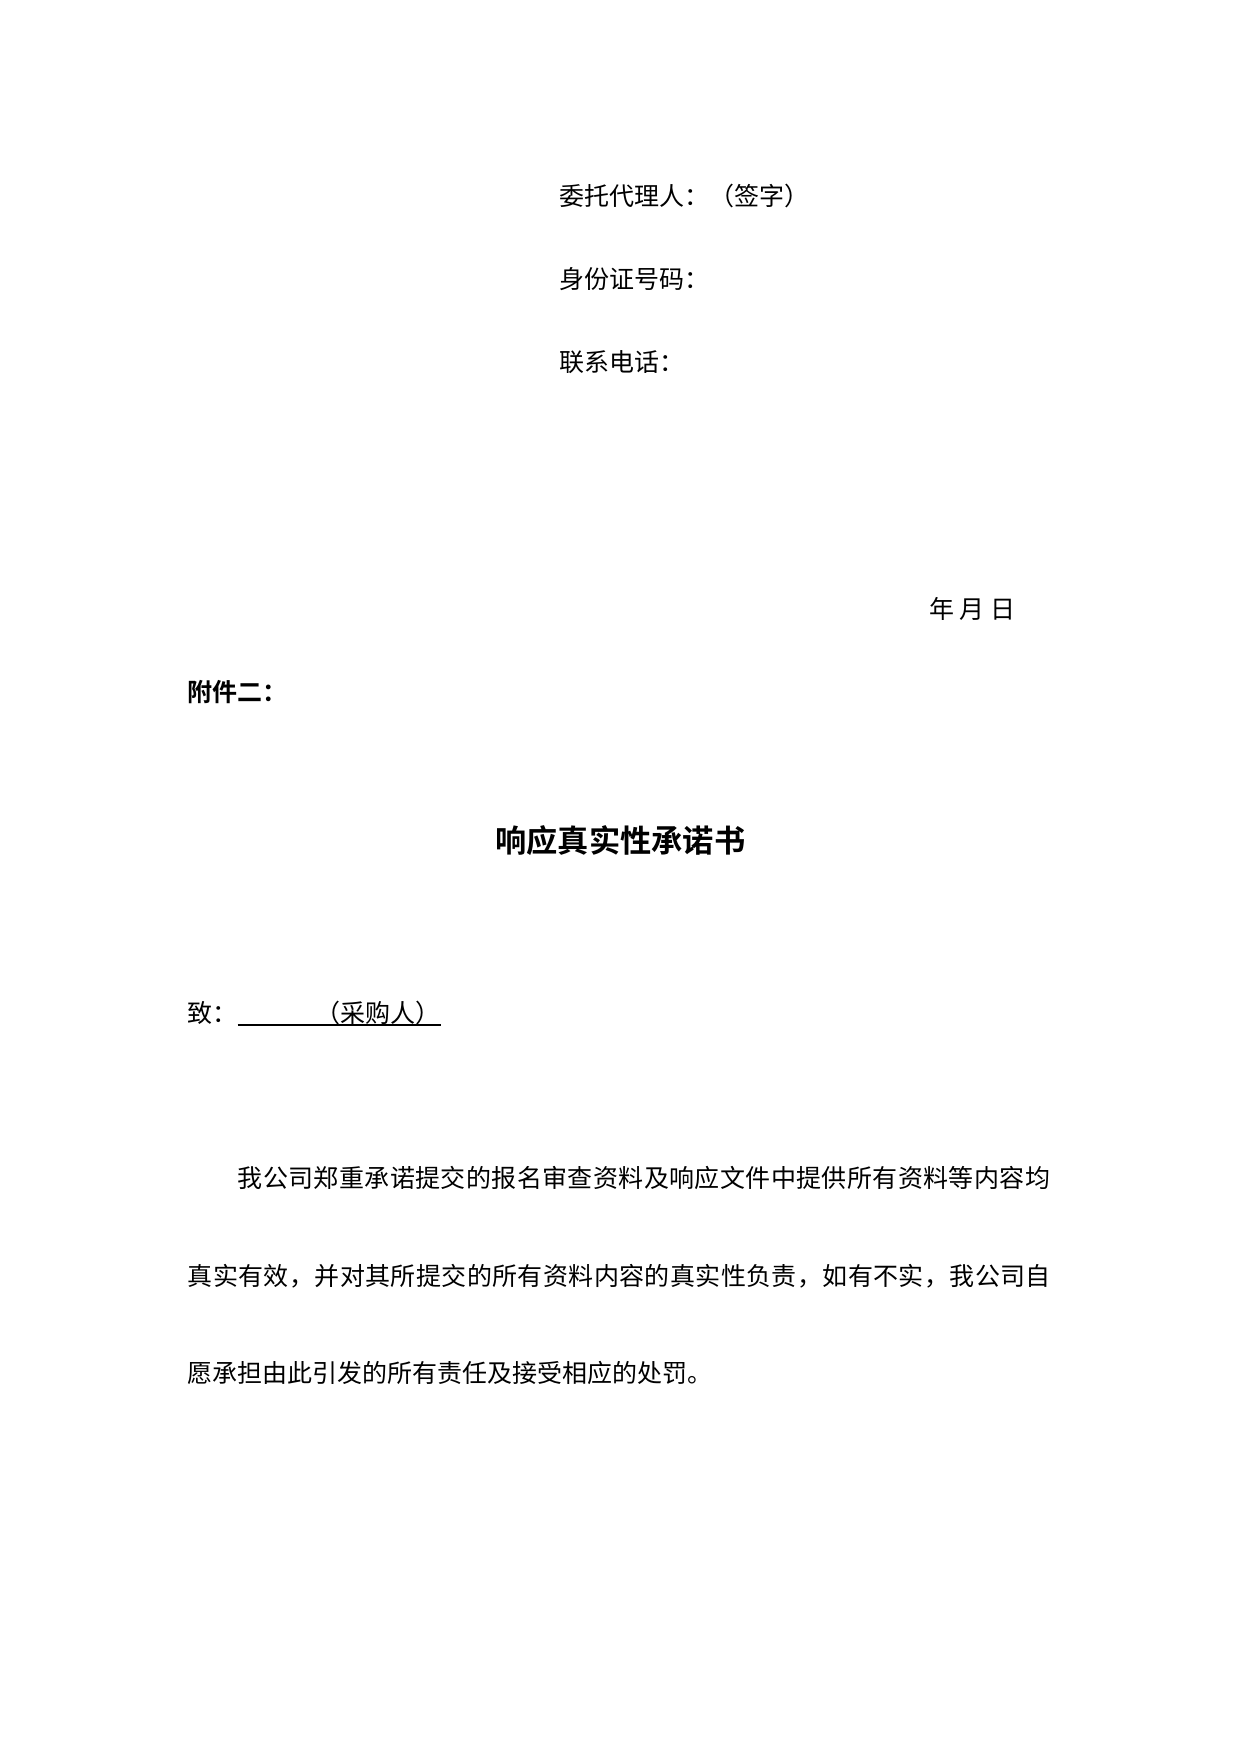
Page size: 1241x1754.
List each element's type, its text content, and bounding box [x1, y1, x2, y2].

text 联系电话： [187, 328, 1053, 393]
text 委托代理人：（签字） [187, 162, 1053, 227]
text 响应真实性承诺书 [187, 807, 1053, 872]
text 附件二： [187, 658, 1053, 723]
text 致： （采购人） [187, 979, 1053, 1044]
text 年 月 日 [187, 575, 1015, 640]
text 我公司郑重承诺提交的报名审查资料及响应文件中提供所有资料等内容均真实有效，并对其所提交的所有资料内容的真实性负责，如有不实，我公司自愿承担由此引发的所有责任及接受相应的处罚。 [187, 1144, 1053, 1404]
text 身份证号码： [187, 245, 1053, 310]
